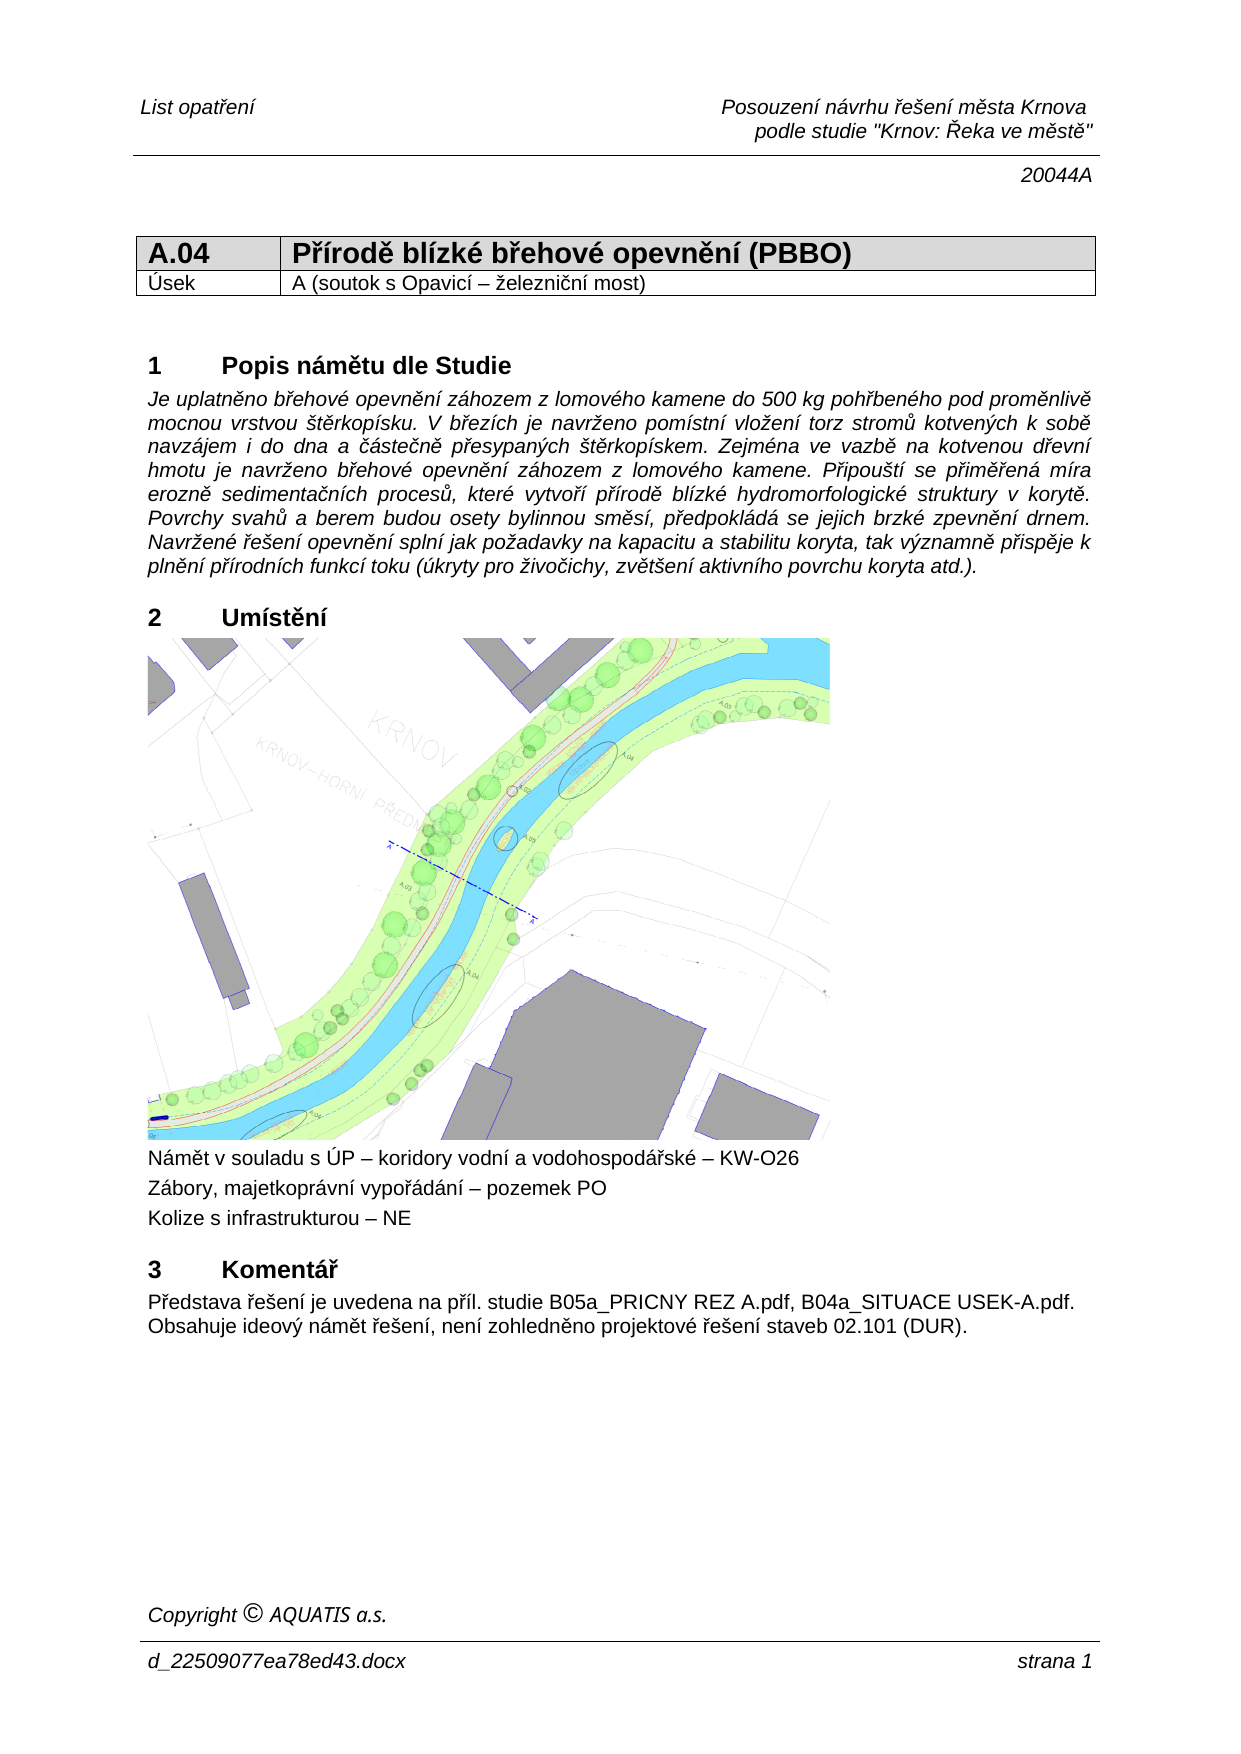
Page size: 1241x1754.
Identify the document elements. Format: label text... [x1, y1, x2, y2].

text 1 Popis námětu dle Studie [148, 351, 1092, 380]
table_cell Úsek [137, 271, 280, 295]
text Námět v souladu s ÚP – koridory vodní a vodohospodářské – KW-O26 [148, 1146, 1092, 1169]
text Je uplatněno břehové opevnění záhozem z lomového kamene do 500 kg pohřbeného pod proměnlivě mocnou vrstvou štěrkopísku. V březích je navrženo pomístní vložení torz stromů kotvených k sobě navzájem i do dna a částečně přesypaných štěrkopískem. Zejména ve vazbě na kotvenou dřevní hmotu je navrženo břehové opevnění záhozem z lomového kamene. Připouští se přiměřená míra erozně sedimentačních procesů, které vytvoří přírodě blízké hydromorfologické struktury v korytě. Povrchy svahů a berem budou osety bylinnou směsí, předpokládá se jejich brzké zpevnění drnem. Navržené řešení opevnění splní jak požadavky na kapacitu a stabilitu koryta, tak významně přispěje k plnění přírodních funkcí toku (úkryty pro živočichy, zvětšení aktivního povrchu koryta atd.). [148, 386, 1092, 578]
picture [147, 638, 834, 1140]
table_header Přírodě blízké břehové opevnění (PBBO) [281, 237, 1095, 270]
table_cell A (soutok s Opavicí – železniční most) [281, 271, 1095, 295]
table_header A.04 [137, 237, 280, 270]
text Kolize s infrastrukturou – NE [148, 1206, 1092, 1230]
text 2 Umístění [148, 603, 1092, 632]
text Představa řešení je uvedena na příl. studie B05a_PRICNY REZ A.pdf, B04a_SITUACE USEK-A.pdf. [148, 1290, 1092, 1314]
text Zábory, majetkoprávní vypořádání – pozemek PO [148, 1176, 1092, 1200]
text 3 Komentář [148, 1255, 1092, 1284]
text Obsahuje ideový námět řešení, není zohledněno projektové řešení staveb 02.101 (DUR). [148, 1314, 1092, 1338]
